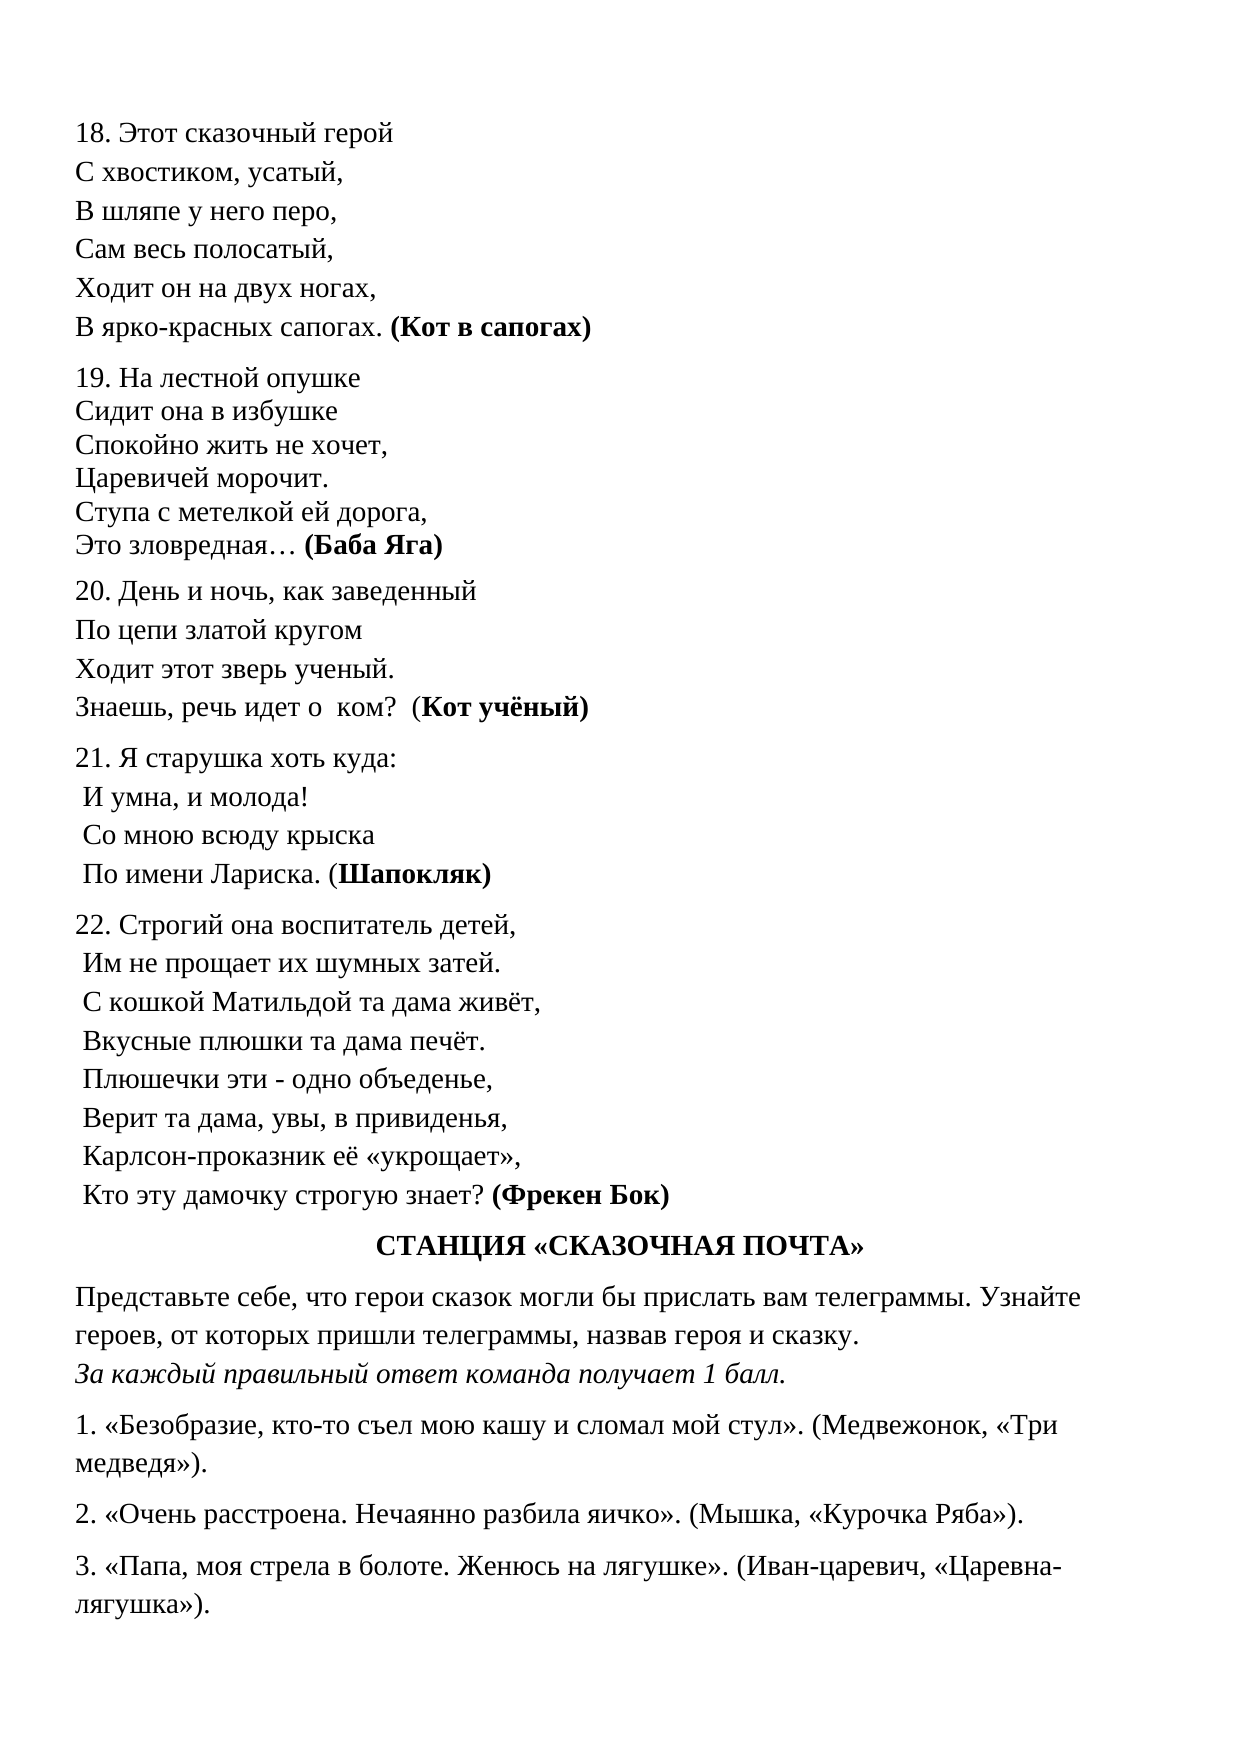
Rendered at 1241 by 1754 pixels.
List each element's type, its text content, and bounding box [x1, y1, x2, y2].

text Карлсон-проказник её «укрощает», [75, 1138, 1165, 1172]
text 18. Этот сказочный герой С хвостиком, усатый, В шляпе у него перо, Сам весь полосатый, Ходит он на двух ногах, В ярко-красных сапогах. (Кот в сапогах) [75, 75, 1165, 342]
text По имени Лариска. (Шапокляк) [75, 856, 1165, 889]
text СТАНЦИЯ «СКАЗОЧНАЯ ПОЧТА» [75, 1228, 1165, 1261]
text Им не прощает их шумных затей. [75, 946, 1165, 979]
text С кошкой Матильдой та дама живёт, [75, 984, 1165, 1018]
text По цепи златой кругом [75, 612, 1165, 646]
text 19. На лестной опушке [75, 360, 1165, 393]
text Плюшечки эти - одно объеденье, [75, 1061, 1165, 1095]
text За каждый правильный ответ команда получает 1 балл. [75, 1356, 1165, 1389]
text Вкусные плюшки та дама печёт. [75, 1023, 1165, 1056]
text Сидит она в избушке [75, 393, 1165, 427]
text Ходит этот зверь ученый. [75, 651, 1165, 684]
text 1. «Безобразие, кто-то съел мою кашу и сломал мой стул». (Медвежонок, «Три медведя»). [75, 1407, 1165, 1479]
text 21. Я старушка хоть куда: [75, 740, 1165, 774]
text Спокойно жить не хочет, [75, 427, 1165, 460]
text Со мною всюду крыска [75, 817, 1165, 851]
text И умна, и молода! [75, 779, 1165, 812]
text 2. «Очень расстроена. Нечаянно разбила яичко». (Мышка, «Курочка Ряба»). [75, 1497, 1165, 1530]
text Верит та дама, увы, в привиденья, [75, 1100, 1165, 1133]
text Царевичей морочит. [75, 460, 1165, 494]
text Знаешь, речь идет о ком? (Кот учёный) [75, 689, 1165, 723]
text Представьте себе, что герои сказок могли бы прислать вам телеграммы. Узнайте героев, от которых пришли телеграммы, назвав героя и сказку. [75, 1279, 1165, 1351]
text Ступа с метелкой ей дорога, [75, 494, 1165, 527]
text Кто эту дамочку строгую знает? (Фрекен Бок) [75, 1177, 1165, 1210]
text 20. День и ночь, как заведенный [75, 573, 1165, 607]
text 22. Строгий она воспитатель детей, [75, 907, 1165, 941]
text 3. «Папа, моя стрела в болоте. Женюсь на лягушке». (Иван-царевич, «Царевна-лягушка»). [75, 1548, 1165, 1620]
text Это зловредная… (Баба Яга) [75, 527, 1165, 561]
